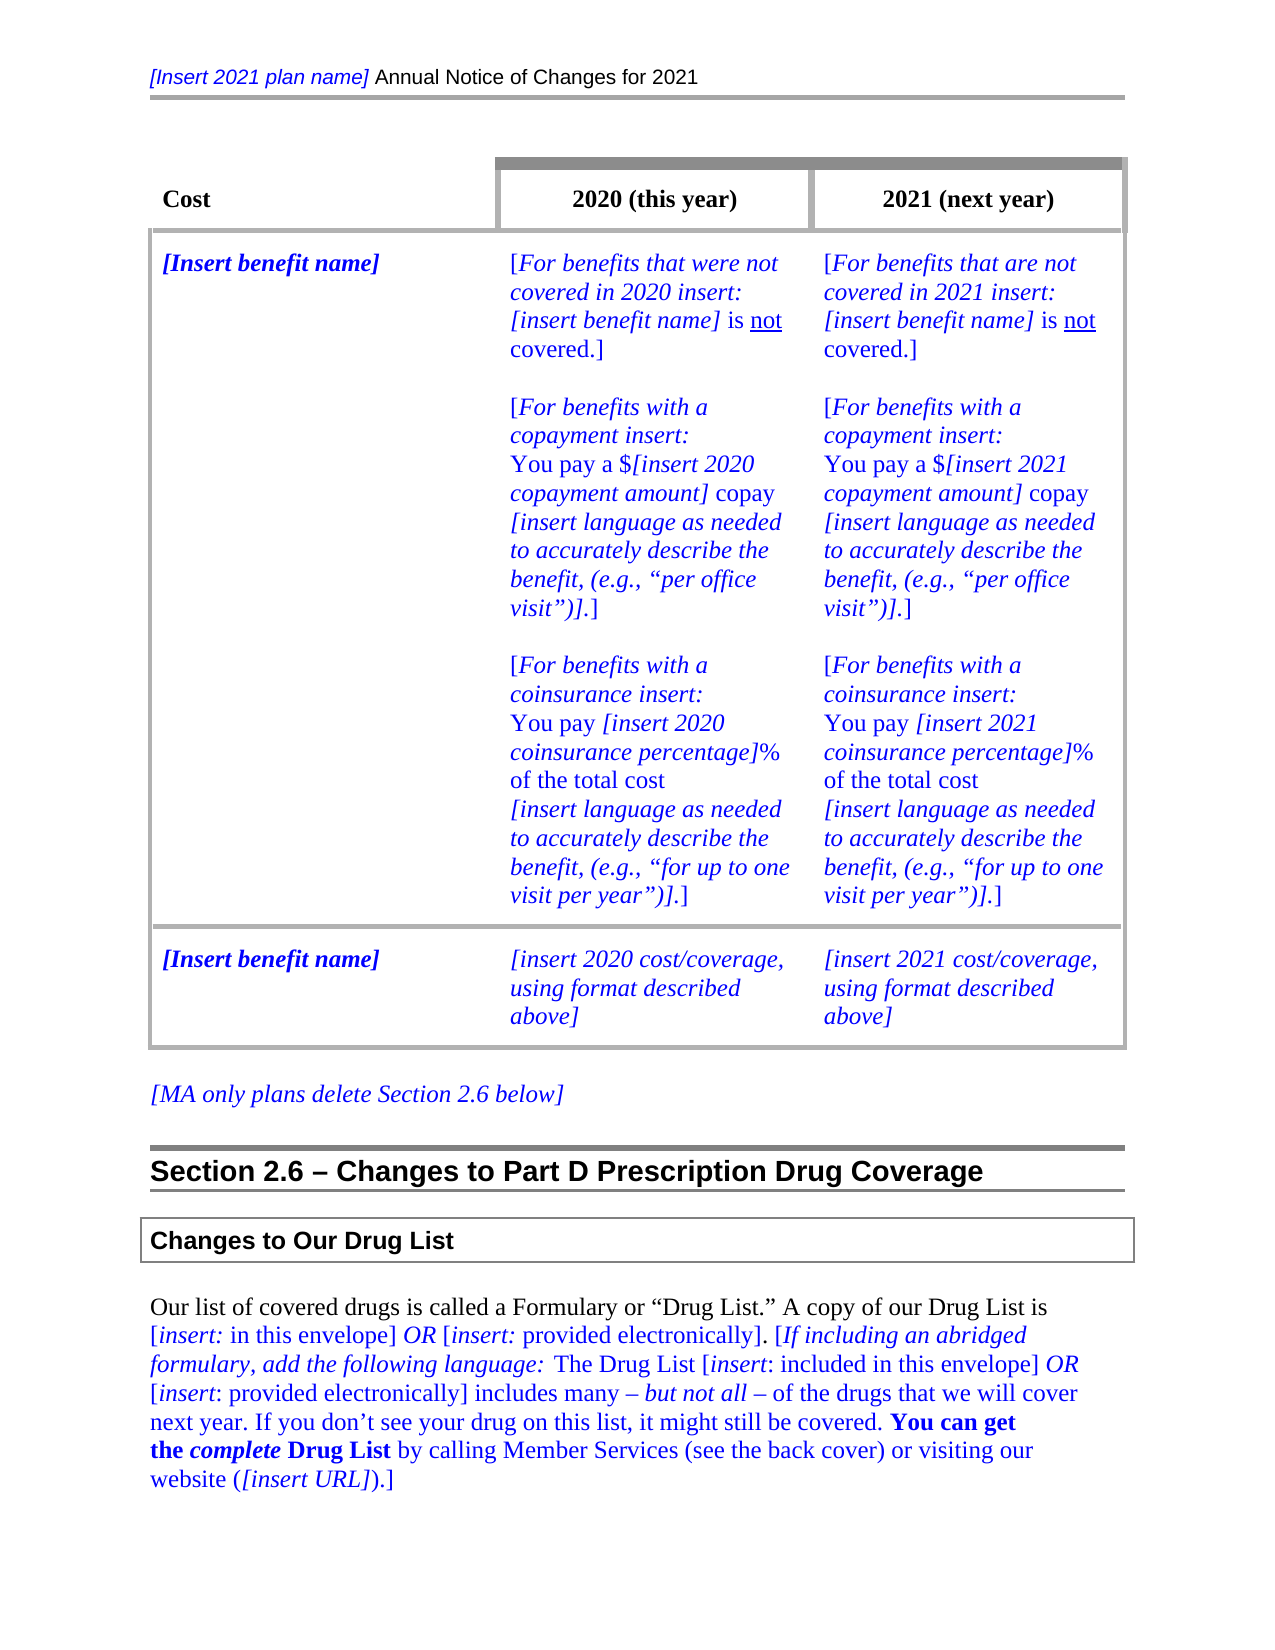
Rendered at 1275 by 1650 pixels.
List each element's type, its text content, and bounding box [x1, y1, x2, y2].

table_header 2021 (next year) [815, 170, 1122, 228]
table_header Cost [150, 157, 495, 228]
table_header 2020 (this year) [501, 170, 808, 228]
text [MA only plans delete Section 2.6 below] [150, 1079, 1125, 1108]
table_cell [For benefits that were not covered in 2020 insert: [insert benefit name] is not covered.] [For benefits with a copayment insert: You pay a $[insert 2020 copayment amount] copay [insert language as needed to accurately describe the benefit, (e.g., “per office visit”)].] [For benefits with a coinsurance insert: You pay [insert 2020 coinsurance percentage]% of the total cost [insert language as needed to accurately describe the benefit, (e.g., “for up to one visit per year”)].] [498, 233, 811, 924]
table_cell [Insert benefit name] [152, 229, 498, 924]
subtitle Section 2.6 – Changes to Part D Prescription Drug Coverage [150, 1151, 1125, 1189]
table_cell [For benefits that are not covered in 2021 insert: [insert benefit name] is not covered.] [For benefits with a copayment insert: You pay a $[insert 2021 copayment amount] copay [insert language as needed to accurately describe the benefit, (e.g., “per office visit”)].] [For benefits with a coinsurance insert: You pay [insert 2021 coinsurance percentage]% of the total cost [insert language as needed to accurately describe the benefit, (e.g., “for up to one visit per year”)].] [811, 228, 1123, 924]
table_cell [insert 2020 cost/coverage, using format described above] [498, 929, 811, 1045]
table_cell [insert 2021 cost/coverage, using format described above] [811, 924, 1123, 1045]
table_cell [Insert benefit name] [152, 925, 498, 1045]
text Our list of covered drugs is called a Formulary or “Drug List.” A copy of our Drug List is [insert: in this envelope] OR [insert: provided electronically]. [If including an abridged formulary, add the following language: The Drug List [insert: included in this envelope] OR [insert: provided electronically] includes many – but not all – of the drugs that we will cover next year. If you don’t see your drug on this list, it might still be covered. You can get the complete Drug List by calling Member Services (see the back cover) or visiting our website ([insert URL]).] [150, 1292, 1125, 1493]
subtitle Changes to Our Drug List [142, 1219, 1133, 1261]
